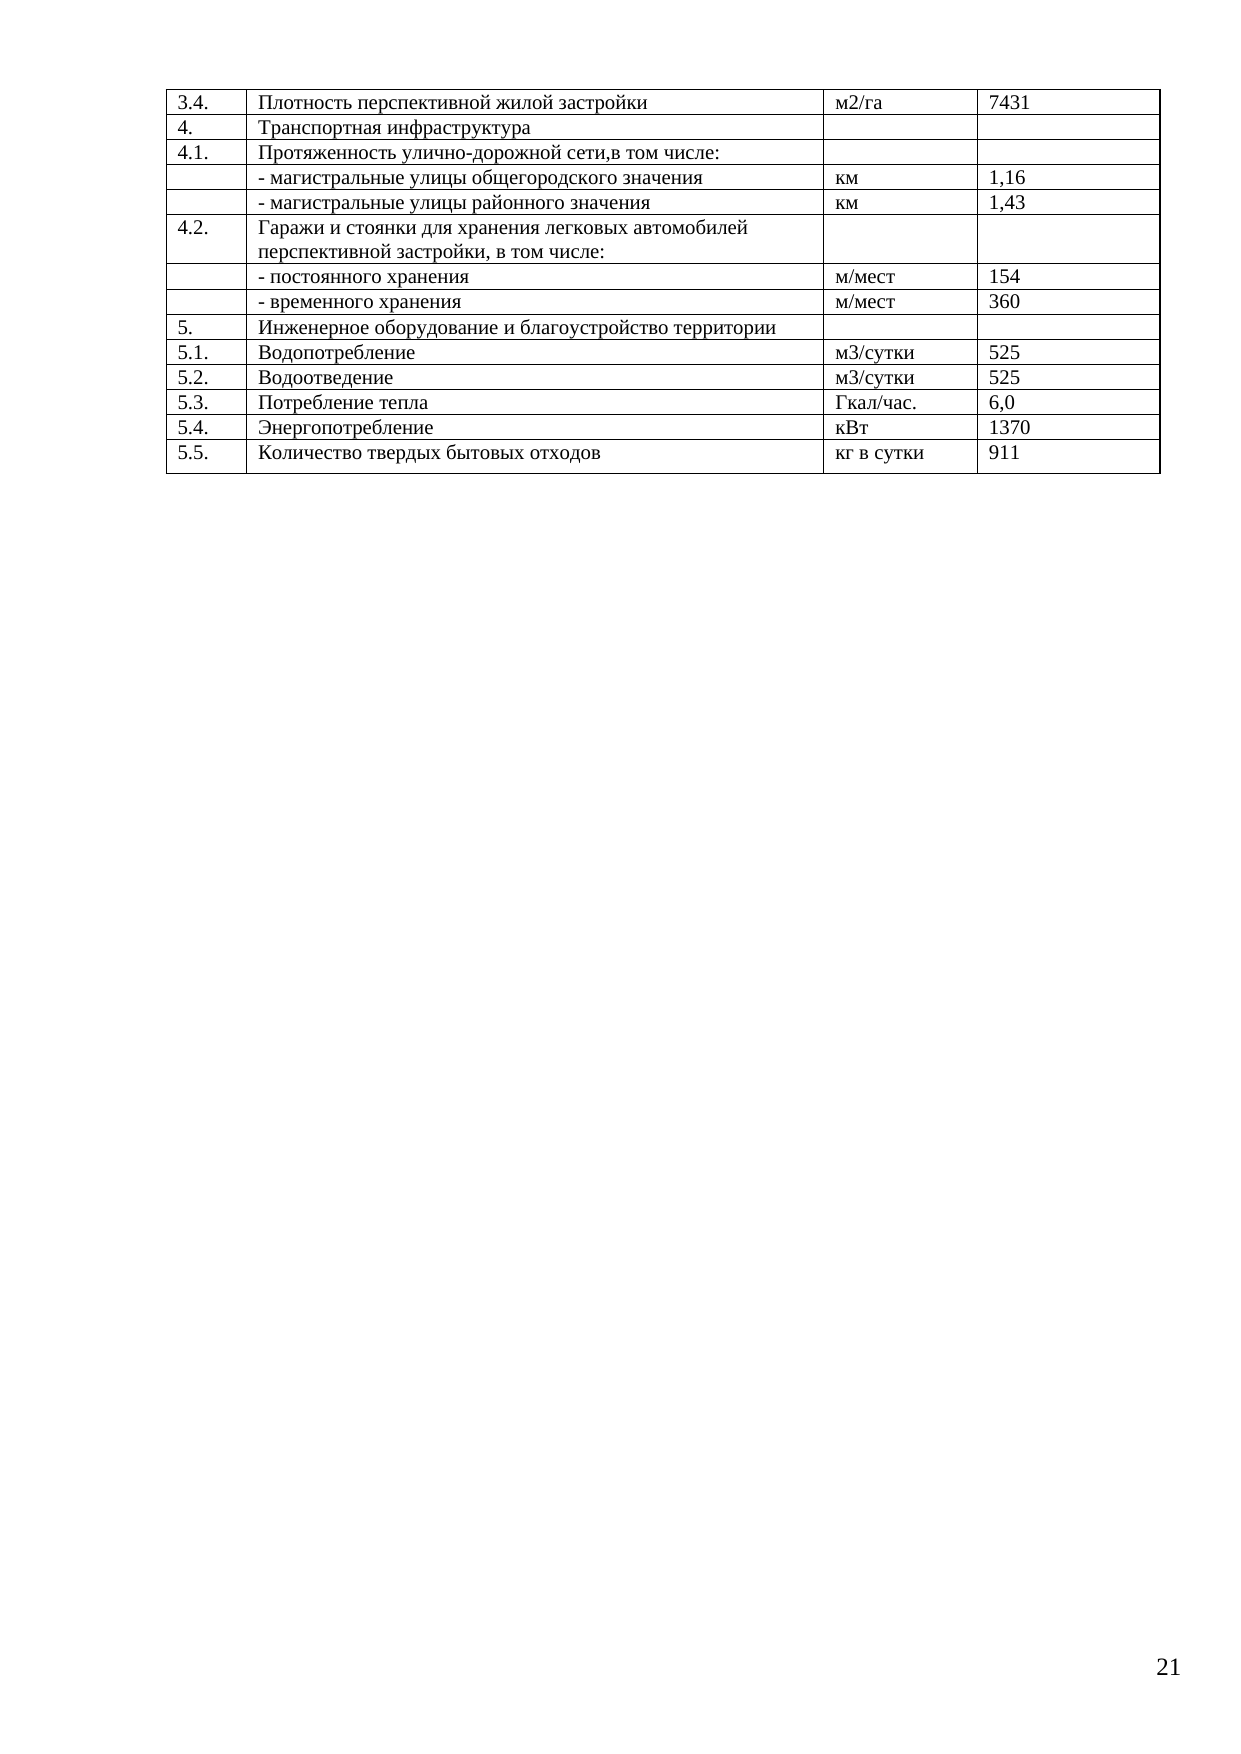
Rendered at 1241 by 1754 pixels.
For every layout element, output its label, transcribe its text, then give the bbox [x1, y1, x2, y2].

table_cell 4. [167, 115, 246, 139]
table_cell м/мест [824, 264, 977, 288]
table_cell Количество твердых бытовых отходов [247, 440, 823, 473]
table_cell [167, 190, 246, 214]
table_cell [824, 115, 977, 139]
table_cell [978, 315, 1159, 339]
table_cell Протяженность улично-дорожной сети,в том числе: [247, 140, 823, 164]
table_cell 7431 [978, 90, 1159, 114]
table_cell 5. [167, 315, 246, 339]
table_cell км [824, 190, 977, 214]
table_cell 5.3. [167, 390, 246, 414]
table_cell м3/сутки [824, 365, 977, 389]
table_cell - временного хранения [247, 290, 823, 313]
table_cell [824, 140, 977, 164]
table_cell - магистральные улицы общегородского значения [247, 165, 823, 189]
table_cell - постоянного хранения [247, 264, 823, 288]
table_cell км [824, 165, 977, 189]
table_cell м2/га [824, 90, 977, 114]
table_cell Инженерное оборудование и благоустройство территории [247, 315, 823, 339]
table_cell 154 [978, 264, 1159, 288]
table_cell Транспортная инфраструктура [247, 115, 823, 139]
table_cell Водопотребление [247, 340, 823, 364]
table_cell м/мест [824, 290, 977, 313]
table_cell Водоотведение [247, 365, 823, 389]
table_cell 5.4. [167, 415, 246, 439]
table_cell 5.5. [167, 440, 246, 473]
table_cell [978, 140, 1159, 164]
table_cell 1370 [978, 415, 1159, 439]
table_cell [167, 290, 246, 313]
table_cell [978, 115, 1159, 139]
table_cell - магистральные улицы районного значения [247, 190, 823, 214]
table_cell [167, 165, 246, 189]
table_cell Плотность перспективной жилой застройки [247, 90, 823, 114]
table_cell 5.2. [167, 365, 246, 389]
table_cell 525 [978, 340, 1159, 364]
table_cell 360 [978, 290, 1159, 313]
table_cell 3.4. [167, 90, 246, 114]
table_cell м3/сутки [824, 340, 977, 364]
table_cell кВт [824, 415, 977, 439]
table_cell 5.1. [167, 340, 246, 364]
table_cell Потребление тепла [247, 390, 823, 414]
table_cell [824, 215, 977, 263]
table_cell Энергопотребление [247, 415, 823, 439]
table_cell [978, 215, 1159, 263]
table_cell кг в сутки [824, 440, 977, 473]
table_cell 6,0 [978, 390, 1159, 414]
table_cell Гаражи и стоянки для хранения легковых автомобилей перспективной застройки, в том числе: [247, 215, 823, 263]
table_cell 1,16 [978, 165, 1159, 189]
table_cell 525 [978, 365, 1159, 389]
table_cell 4.2. [167, 215, 246, 263]
table_cell [167, 264, 246, 288]
table_cell 911 [978, 440, 1159, 473]
table_cell 4.1. [167, 140, 246, 164]
table_cell [824, 315, 977, 339]
table_cell Гкал/час. [824, 390, 977, 414]
table_cell 1,43 [978, 190, 1159, 214]
